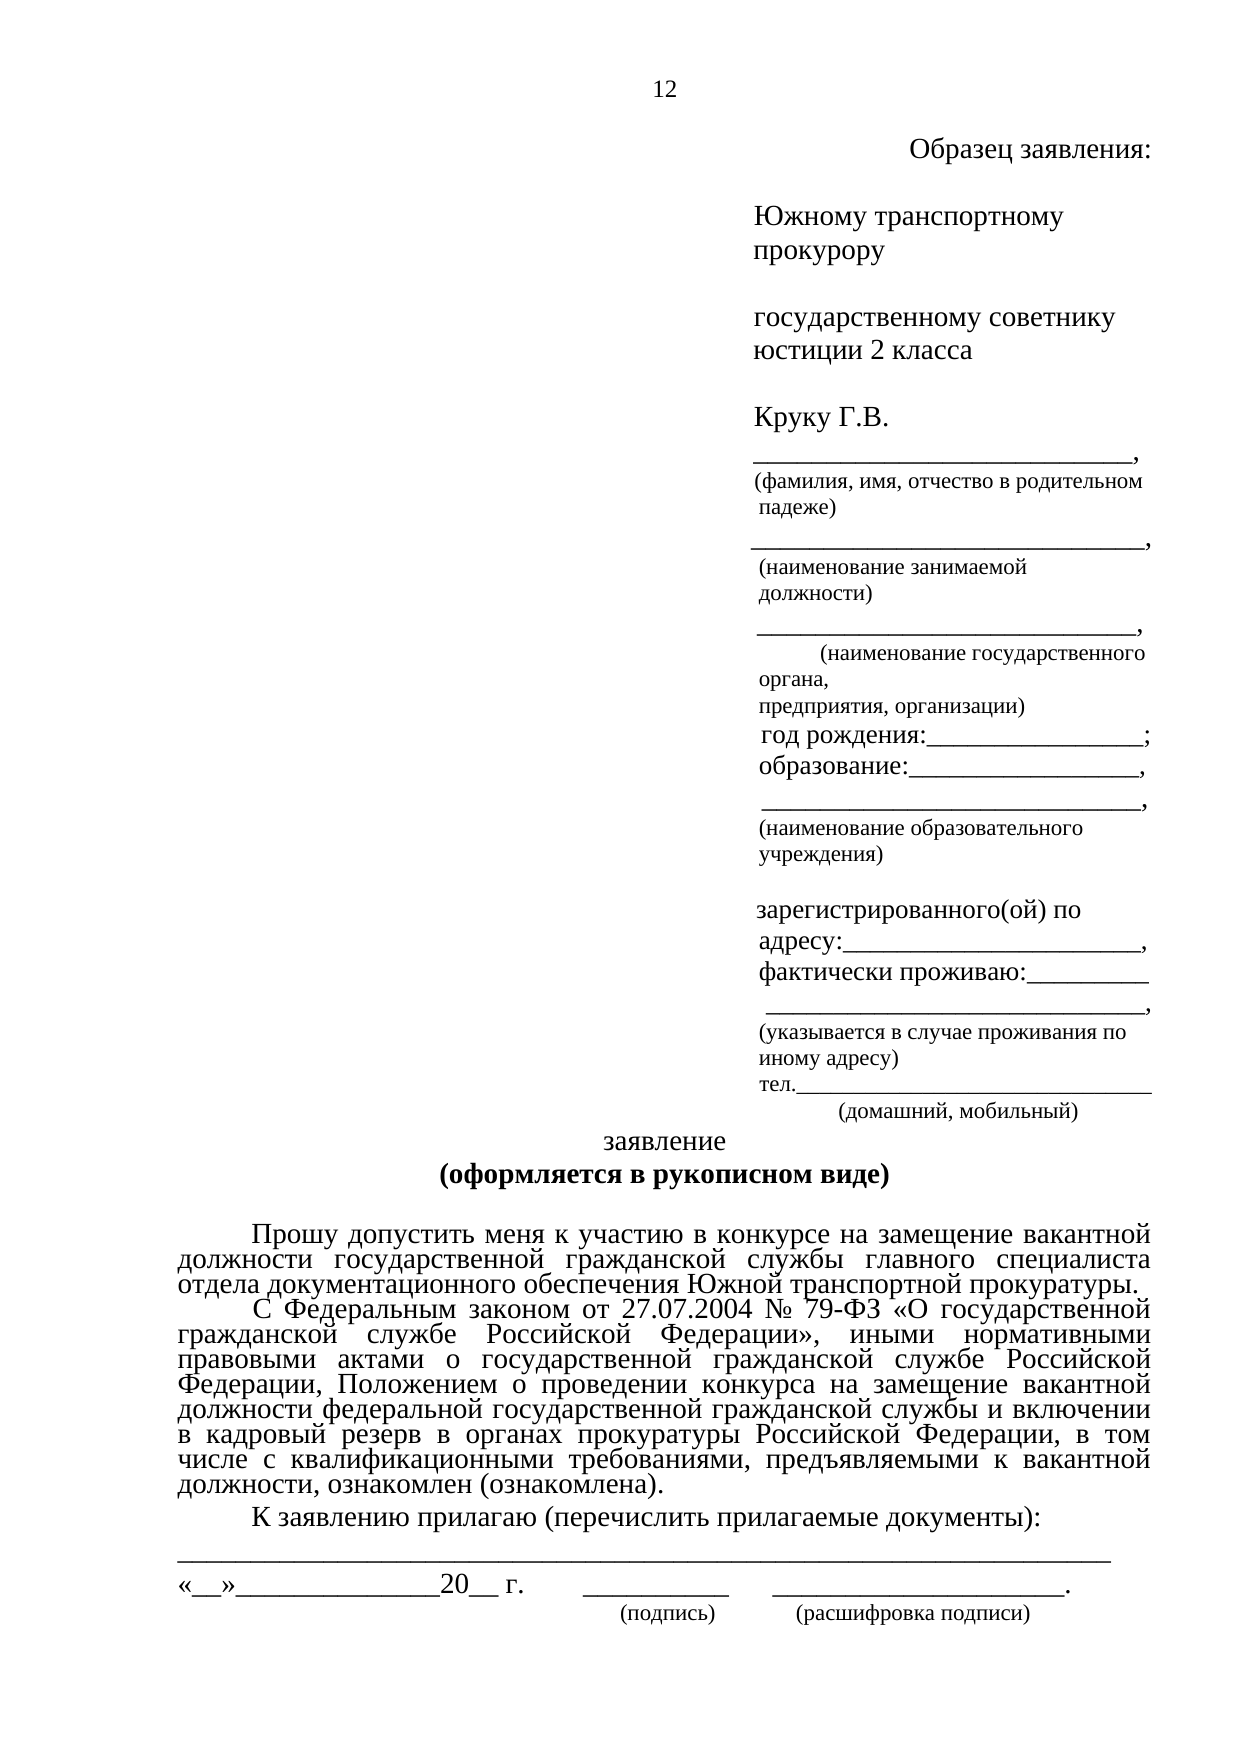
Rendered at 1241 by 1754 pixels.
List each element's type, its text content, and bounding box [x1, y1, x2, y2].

text год рождения:________________; [177, 718, 1152, 749]
text Образец заявления: [177, 131, 1152, 165]
text тел._______________________________ [177, 1070, 1152, 1097]
text (указывается в случае проживания по иному адресу) [177, 1018, 1152, 1070]
text зарегистрированного(ой) по адресу:______________________, [177, 893, 1152, 955]
text (оформляется в рукописном виде) [177, 1157, 1152, 1190]
text предприятия, организации) [758, 692, 1152, 718]
text (подпись) (расшифровка подписи) [177, 1599, 1152, 1626]
text К заявлению прилагаю (перечислить прилагаемые документы): [177, 1499, 1152, 1532]
text __________________________, [177, 781, 1152, 814]
text (наименование государственного органа, [758, 639, 1152, 692]
text С Федеральным законом от 27.07.2004 № 79-ФЗ «О государственной гражданской службе Российской Федерации», иными нормативными правовыми актами о государственной гражданской службе Российской Федерации, Положением о проведении конкурса на замещение вакантной должности федеральной государственной гражданской службы и включении в кадровый резерв в органах прокуратуры Российской Федерации, в том числе с квалификационными требованиями, предъявляемыми к вакантной должности, ознакомлен (ознакомлена). [177, 1299, 1152, 1499]
text __________________________, [177, 606, 1152, 639]
text заявление [177, 1123, 1152, 1157]
text государственному советнику юстиции 2 класса [753, 299, 1152, 366]
text Прошу допустить меня к участию в конкурсе на замещение вакантной должности государственной гражданской службы главного специалиста отдела документационного обеспечения Южной транспортной прокуратуры. [177, 1224, 1152, 1299]
text ___________________________, [177, 519, 1152, 553]
text (наименование образовательного учреждения) [177, 814, 1152, 867]
text «__»______________20__ г. __________ ____________________. [177, 1566, 1152, 1599]
text Круку Г.В. __________________________, [753, 399, 1152, 467]
text ________________________________________________________________ [177, 1532, 1152, 1566]
text фактически проживаю:_________ [177, 955, 1152, 987]
text (фамилия, имя, отчество в родительном падеже) [703, 467, 1152, 519]
text Южному транспортному прокурору [753, 198, 1152, 265]
text ____________________________, [177, 987, 1152, 1018]
text (наименование занимаемой должности) [177, 553, 1152, 606]
text образование:_________________, [177, 749, 1152, 781]
text (домашний, мобильный) [177, 1097, 1152, 1123]
